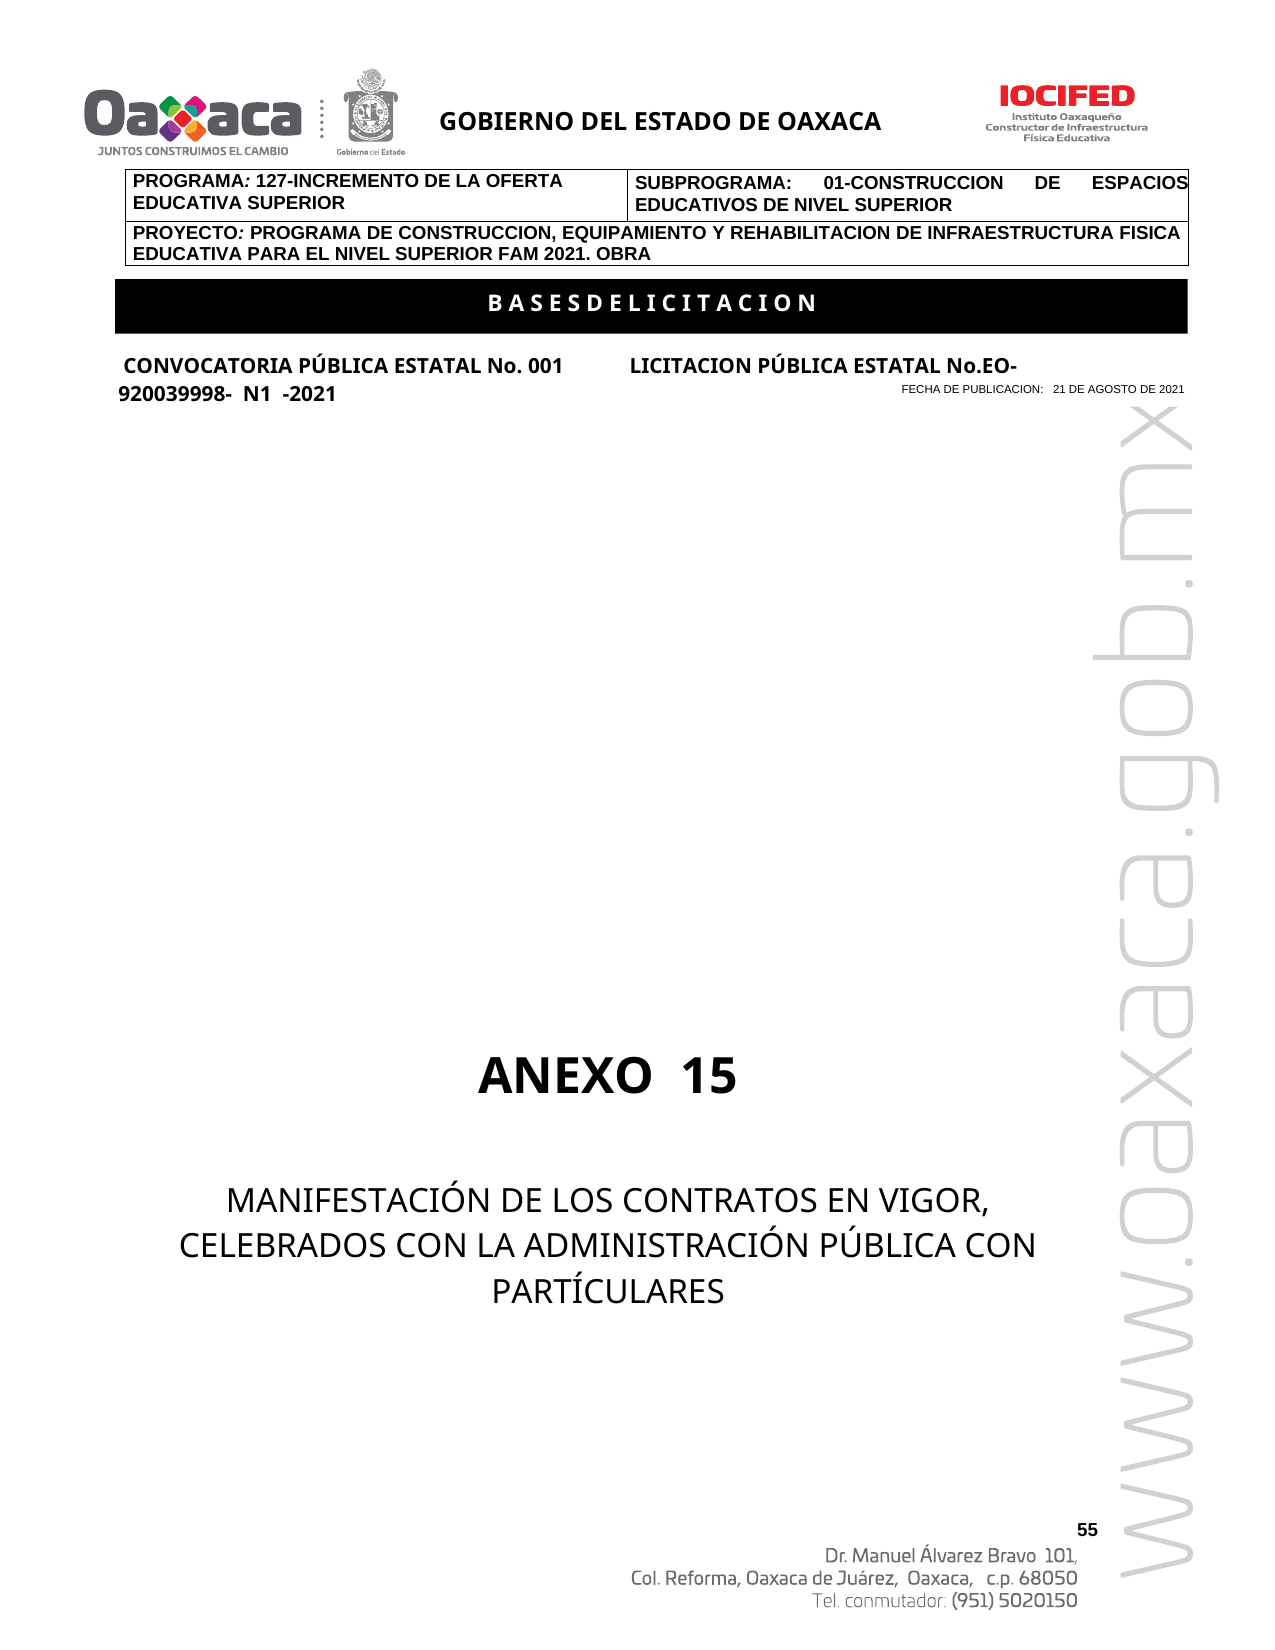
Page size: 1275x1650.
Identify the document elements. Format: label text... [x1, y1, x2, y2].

text ANEXO 15 [118, 1041, 1098, 1109]
text MANIFESTACIÓN DE LOS CONTRATOS EN VIGOR, CELEBRADOS CON LA ADMINISTRACIÓN PÚBLICA CON PARTÍCULARES [118, 1177, 1098, 1313]
